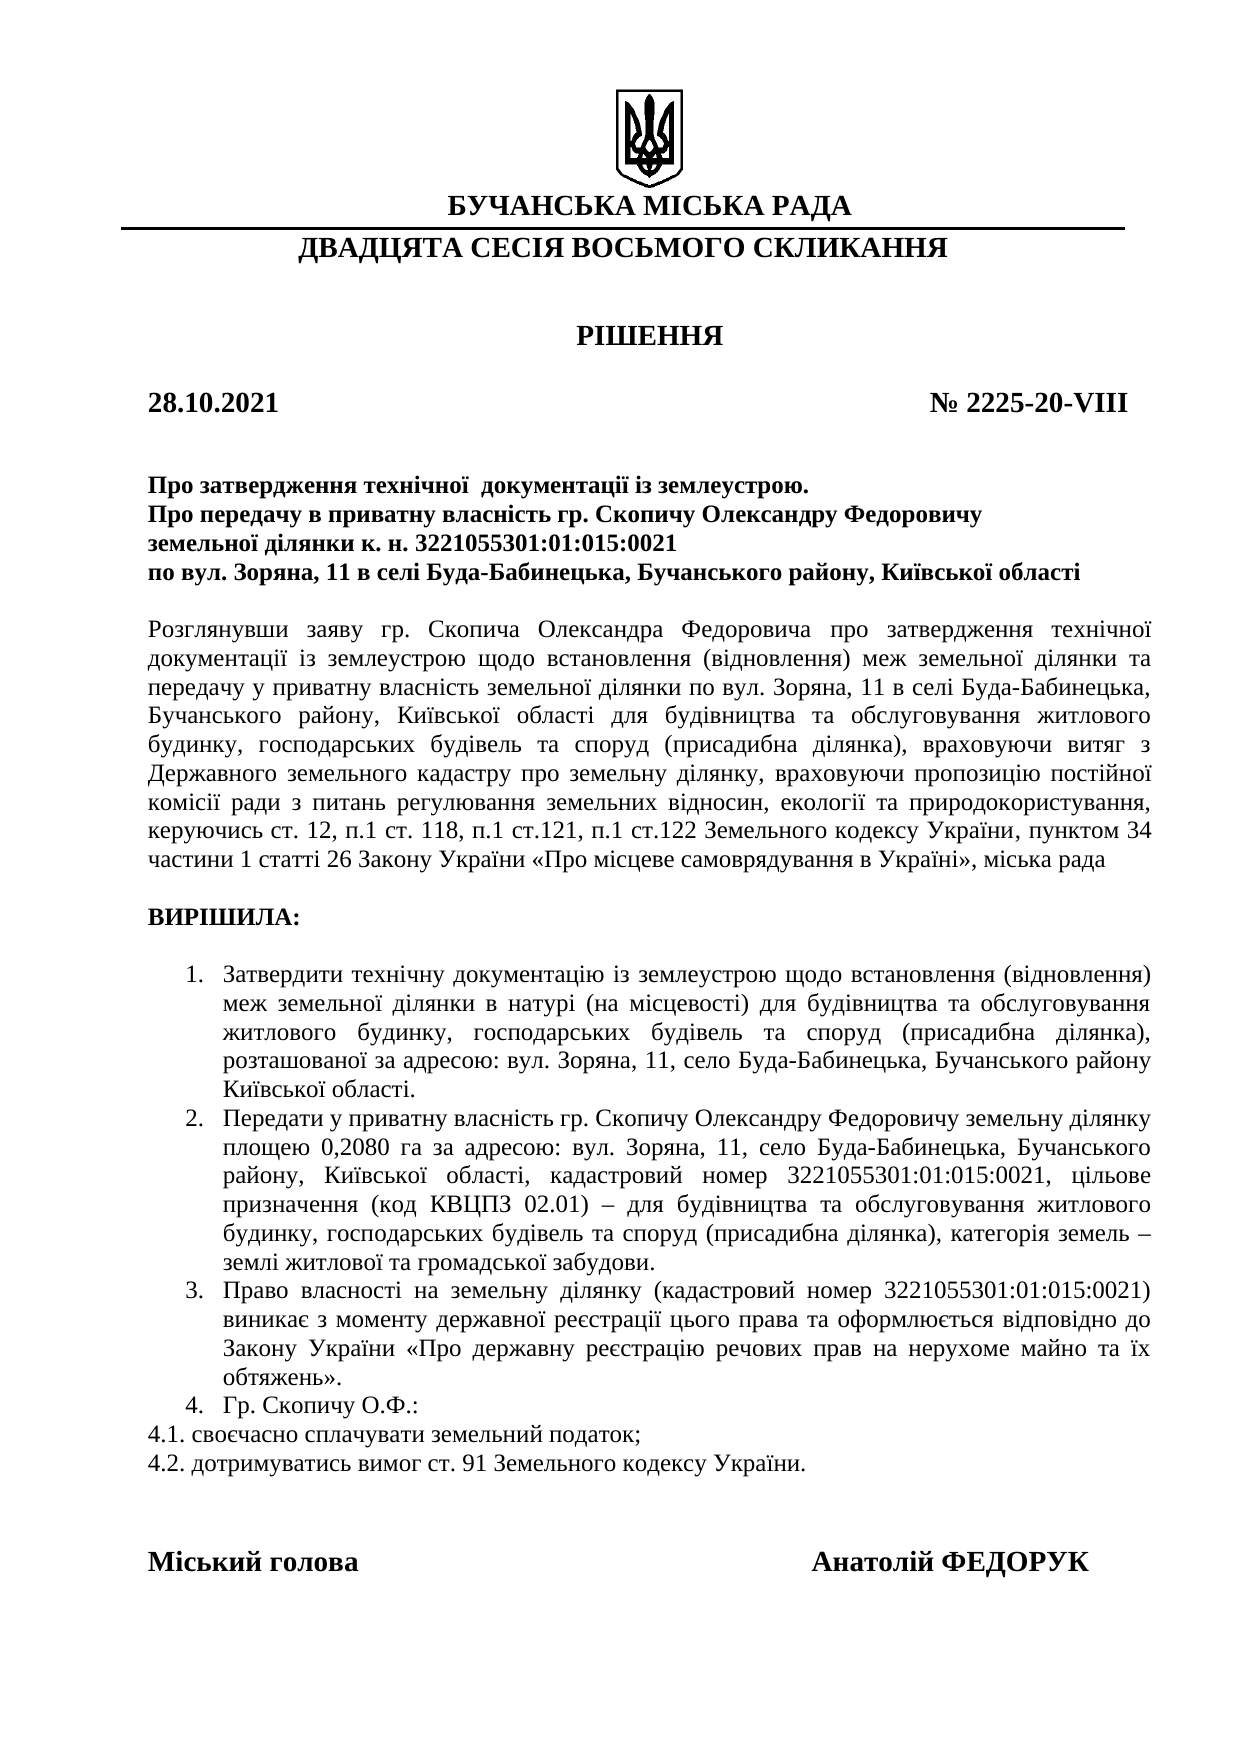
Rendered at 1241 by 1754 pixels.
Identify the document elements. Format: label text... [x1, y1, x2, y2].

text 4.2. дотримуватись вимог ст. 91 Земельного кодексу України. [148, 1448, 1152, 1477]
picture [614, 88, 685, 189]
list Затвердити технічну документацію із землеустрою щодо встановлення (відновлення) меж земельної ділянки в натурі (на місцевості) для будівництва та обслуговування житлового будинку, господарських будівель та споруд (присадибна ділянка), розташованої за адресою: вул. Зоряна, 11, село Буда-Бабинецька, Бучанського району Київської області. [185, 959, 1152, 1103]
text РІШЕННЯ [148, 318, 1152, 351]
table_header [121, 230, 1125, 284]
list Право власності на земельну ділянку (кадастровий номер 3221055301:01:015:0021) виникає з моменту державної реєстрації цього права та оформлюється відповідно до Закону України «Про державну реєстрацію речових прав на нерухоме майно та їх обтяжень». [185, 1276, 1152, 1391]
text Про затвердження технічної документації із землеустрою. [148, 471, 1152, 499]
text Про передачу в приватну власність гр. Скопичу Олександру Федоровичу [148, 499, 1152, 528]
text ВИРІШИЛА: [148, 902, 1152, 931]
list Передати у приватну власність гр. Скопичу Олександру Федоровичу земельну ділянку площею 0,2080 га за адресою: вул. Зоряна, 11, село Буда-Бабинецька, Бучанського району, Київської області, кадастровий номер 3221055301:01:015:0021, цільове призначення (код КВЦПЗ 02.01) – для будівництва та обслуговування житлового будинку, господарських будівель та споруд (присадибна ділянка), категорія земель – землі житлової та громадської забудови. [185, 1103, 1152, 1276]
text по вул. Зоряна, 11 в селі Буда-Бабинецька, Бучанського району, Київської області [148, 557, 1152, 586]
list Гр. Скопичу О.Ф.: [185, 1391, 1152, 1419]
text БУЧАНСЬКА МІСЬКА РАДА [148, 188, 1152, 222]
text Міський голова Анатолій ФЕДОРУК [148, 1544, 1152, 1577]
text 4.1. своєчасно сплачувати земельний податок; [148, 1419, 1152, 1448]
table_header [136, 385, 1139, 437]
text земельної ділянки к. н. 3221055301:01:015:0021 [148, 528, 1152, 557]
text Розглянувши заяву гр. Скопича Олександра Федоровича про затвердження технічної документації із землеустрою щодо встановлення (відновлення) меж земельної ділянки та передачу у приватну власність земельної ділянки по вул. Зоряна, 11 в селі Буда-Бабинецька, Бучанського району, Київської області для будівництва та обслуговування житлового будинку, господарських будівель та споруд (присадибна ділянка), враховуючи витяг з Державного земельного кадастру про земельну ділянку, враховуючи пропозицію постійної комісії ради з питань регулювання земельних відносин, екології та природокористування, керуючись ст. 12, п.1 ст. 118, п.1 ст.121, п.1 ст.122 Земельного кодексу України, пунктом 34 частини 1 статті 26 Закону України «Про місцеве самоврядування в Україні», міська рада [148, 614, 1152, 873]
